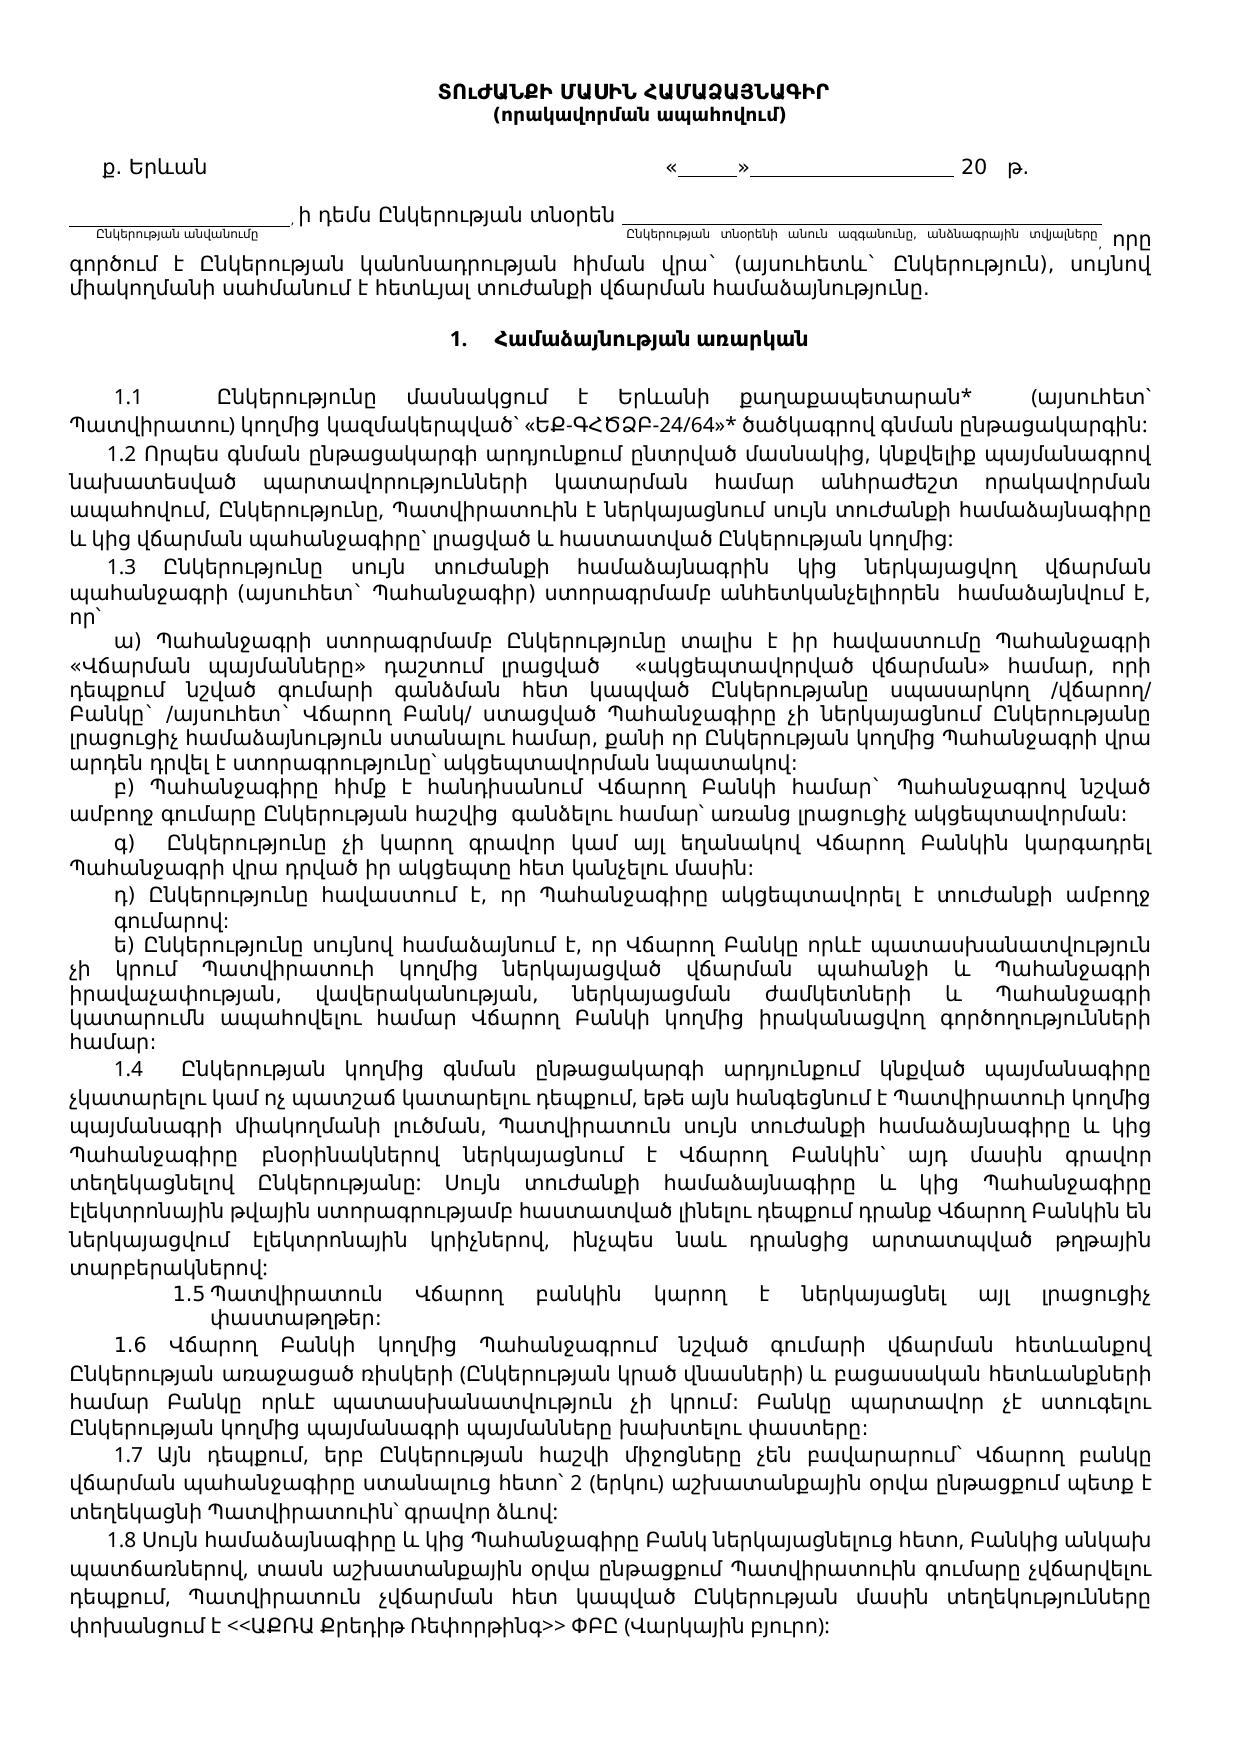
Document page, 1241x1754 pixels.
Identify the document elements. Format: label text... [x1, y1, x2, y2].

text բ) Պահանջագիրը հիմք է հանդիսանում Վճարող Բանկի համար` Պահանջագրով նշված ամբողջ գումարը Ընկերության հաշվից գանձելու համար՝ առանց լրացուցիչ ակցեպտավորման: [69, 775, 1152, 828]
text ՏՈւԺԱՆՔԻ ՄԱՍԻՆ ՀԱՄԱՁԱՅՆԱԳԻՐ [69, 80, 1152, 104]
text ե) Ընկերությունը սույնով համաձայնում է, որ Վճարող Բանկը որևէ պատասխանատվություն չի կրում Պատվիրատուի կողմից ներկայացված վճարման պահանջի և Պահանջագրի իրավաչափության, վավերականության, ներկայացման ժամկետների և Պահանջագրի կատարումն ապահովելու համար Վճարող Բանկի կողմից իրականացվող գործողությունների համար: [69, 933, 1152, 1054]
text դ) Ընկերությունը հավաստում է, որ Պահանջագիրը ակցեպտավորել է տուժանքի ամբողջ գումարով: [113, 880, 1152, 933]
text (որակավորման ապահովում) [69, 104, 1152, 126]
text 1.6 Վճարող Բանկի կողմից Պահանջագրում նշված գումարի վճարման հետևանքով Ընկերության առաջացած ռիսկերի (Ընկերության կրած վնասների) և բացասական հետևանքների համար Բանկը որևէ պատասխանատվություն չի կրում: Բանկը պարտավոր չէ ստուգելու Ընկերության կողմից պայմանագրի պայմանները խախտելու փաստերը: [69, 1331, 1152, 1440]
text 1.4 Ընկերության կողմից գնման ընթացակարգի արդյունքում կնքված պայմանագիրը չկատարելու կամ ոչ պատշաճ կատարելու դեպքում, եթե այն հանգեցնում է Պատվիրատուի կողմից պայմանագրի միակողմանի լուծման, Պատվիրատուն սույն տուժանքի համաձայնագիրը և կից Պահանջագիրը բնօրինակներով ներկայացնում է Վճարող Բանկին` այդ մասին գրավոր տեղեկացնելով Ընկերությանը: Սույն տուժանքի համաձայնագիրը և կից Պահանջագիրը էլեկտրոնային թվային ստորագրությամբ հաստատված լինելու դեպքում դրանք Վճարող Բանկին են ներկայացվում էլեկտրոնային կրիչներով, ինչպես նաև դրանցից արտատպված թղթային տարբերակներով: [69, 1054, 1152, 1282]
text 1.2 Որպես գնման ընթացակարգի արդյունքում ընտրված մասնակից, կնքվելիք պայմանագրով նախատեսված պարտավորությունների կատարման համար անհրաժեշտ որակավորման ապահովում, Ընկերությունը, Պատվիրատուին է ներկայացնում սույն տուժանքի համաձայնագիրը և կից վճարման պահանջագիրը` լրացված և հաստատված Ընկերության կողմից: [69, 439, 1152, 552]
text գ) Ընկերությունը չի կարող գրավոր կամ այլ եղանակով Վճարող Բանկին կարգադրել Պահանջագրի վրա դրված իր ակցեպտը հետ կանչելու մասին: [69, 828, 1152, 880]
text 1.8 Սույն համաձայնագիրը և կից Պահանջագիրը Բանկ ներկայացնելուց հետո, Բանկից անկախ պատճառներով, տասն աշխատանքային օրվա ընթացքում Պատվիրատուին գումարը չվճարվելու դեպքում, Պատվիրատուն չվճարման հետ կապված Ընկերության մասին տեղեկությունները փոխանցում է <<ԱՔՌԱ Քրեդիթ Ռեփորթինգ>> ՓԲԸ (Վարկային բյուրո): [69, 1525, 1152, 1639]
list Ընկերությունը մասնակցում է Երևանի քաղաքապետարան* (այսուհետ` Պատվիրատու) կողմից կազմակերպված` «ԵՔ-ԳՀԾՁԲ-24/64»* ծածկագրով գնման ընթացակարգին: [69, 382, 1152, 439]
text Ընկերության անվանումը Ընկերության տնօրենի անուն ազգանունը, անձնագրային տվյալները, որը գործում է Ընկերության կանոնադրության հիման վրա` (այսուհետև` Ընկերություն), սույնով միակողմանի սահմանում է հետևյալ տուժանքի վճարման համաձայնությունը. [69, 227, 1152, 300]
text ք. Երևան « » 20 թ. [69, 155, 1152, 179]
text , ի դեմս Ընկերության տնօրեն [69, 203, 1152, 227]
list Պատվիրատուն Վճարող բանկին կարող է ներկայացնել այլ լրացուցիչ փաստաթղթեր: [172, 1282, 1152, 1331]
list Համաձայնության առարկան [107, 324, 1152, 353]
text 1.3 Ընկերությունը սույն տուժանքի համաձայնագրին կից ներկայացվող վճարման պահանջագրի (այսուհետ` Պահանջագիր) ստորագրմամբ անհետկանչելիորեն համաձայնվում է, որ՝ [69, 552, 1152, 629]
text 1.7 Այն դեպքում, երբ Ընկերության հաշվի միջոցները չեն բավարարում՝ Վճարող բանկը վճարման պահանջագիրը ստանալուց հետո՝ 2 (երկու) աշխատանքային օրվա ընթացքում պետք է տեղեկացնի Պատվիրատուին՝ գրավոր ձևով: [69, 1440, 1152, 1525]
text ա) Պահանջագրի ստորագրմամբ Ընկերությունը տալիս է իր հավաստումը Պահանջագրի «Վճարման պայմանները» դաշտում լրացված «ակցեպտավորված վճարման» համար, որի դեպքում նշված գումարի գանձման հետ կապված Ընկերությանը սպասարկող /վճարող/ Բանկը` /այսուհետ` Վճարող Բանկ/ ստացված Պահանջագիրը չի ներկայացնում Ընկերությանը լրացուցիչ համաձայնություն ստանալու համար, քանի որ Ընկերության կողմից Պահանջագրի վրա արդեն դրվել է ստորագրությունը՝ ակցեպտավորման նպատակով: [69, 629, 1152, 775]
